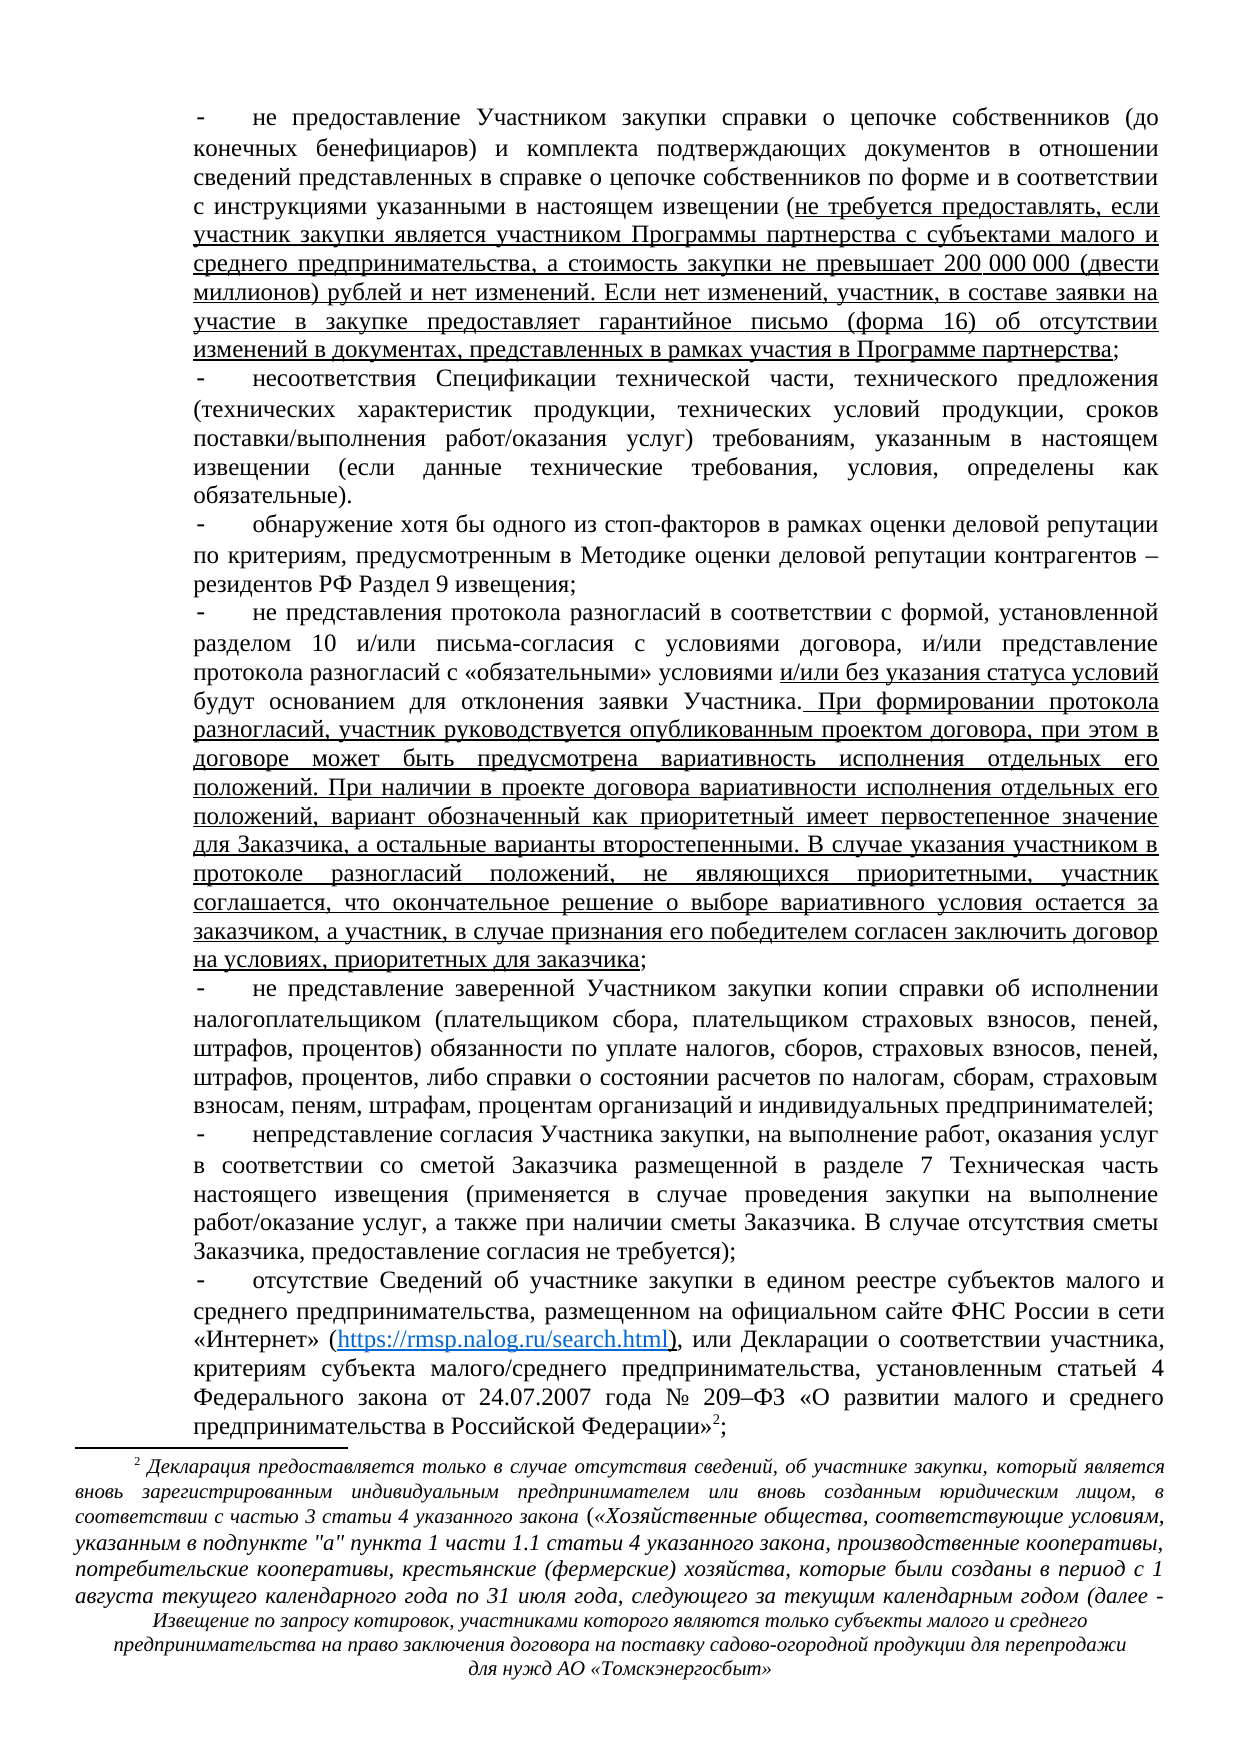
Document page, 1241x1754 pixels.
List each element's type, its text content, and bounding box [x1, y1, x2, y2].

list непредставление согласия Участника закупки, на выполнение работ, оказания услуг в соответствии со сметой Заказчика размещенной в разделе 7 Техническая часть настоящего извещения (применяется в случае проведения закупки на выполнение работ/оказание услуг, а также при наличии сметы Заказчика. В случае отсутствия сметы Заказчика, предоставление согласия не требуется); [193, 1119, 1159, 1265]
list не представление заверенной Участником закупки копии справки об исполнении налогоплательщиком (плательщиком сбора, плательщиком страховых взносов, пеней, штрафов, процентов) обязанности по уплате налогов, сборов, страховых взносов, пеней, штрафов, процентов, либо справки о состоянии расчетов по налогам, сборам, страховым взносам, пеням, штрафам, процентам организаций и индивидуальных предпринимателей; [193, 973, 1159, 1119]
list обнаружение хотя бы одного из стоп-факторов в рамках оценки деловой репутации по критериям, предусмотренным в Методике оценки деловой репутации контрагентов – резидентов РФ Раздел 9 извещения; [193, 509, 1159, 597]
list не представления протокола разногласий в соответствии с формой, установленной разделом 10 и/или письма-согласия с условиями договора, и/или представление протокола разногласий с «обязательными» условиями и/или без указания статуса условий будут основанием для отклонения заявки Участника. При формировании протокола разногласий, участник руководствуется опубликованным проектом договора, при этом в договоре может быть предусмотрена вариативность исполнения отдельных его положений. При наличии в проекте договора вариативности исполнения отдельных его положений, вариант обозначенный как приоритетный имеет первостепенное значение для Заказчика, а остальные варианты второстепенными. В случае указания участником в протоколе разногласий положений, не являющихся приоритетными, участник соглашается, что окончательное решение о выборе вариативного условия остается за заказчиком, а участник, в случае признания его победителем согласен заключить договор на условиях, приоритетных для заказчика; [193, 597, 1159, 739]
list не предоставление Участником закупки справки о цепочке собственников (до конечных бенефициаров) и комплекта подтверждающих документов в отношении сведений представленных в справке о цепочке собственников по форме и в соответствии с инструкциями указанными в настоящем извещении (не требуется предоставлять, если участник закупки является участником Программы партнерства с субъектами малого и среднего предпринимательства, а стоимость закупки не превышает 200 000 000 (двести миллионов) рублей и нет изменений. Если нет изменений, участник, в составе заявки на участие в закупке предоставляет гарантийное письмо (форма 16) об отсутствии изменений в документах, представленных в рамках участия в Программе партнерства; [193, 102, 1159, 244]
list отсутствие Сведений об участнике закупки в едином реестре субъектов малого и среднего предпринимательства, размещенном на официальном сайте ФНС России в сети «Интернет» (https://rmsp.nalog.ru/search.html), или Декларации о соответствии участника, критериям субъекта малого/среднего предпринимательства, установленным статьей 4 Федерального закона от 24.07.2007 года № 209–ФЗ «О развитии малого и среднего предпринимательства в Российской Федерации»; [193, 1265, 1165, 1439]
list несоответствия Спецификации технической части, технического предложения (технических характеристик продукции, технических условий продукции, сроков поставки/выполнения работ/оказания услуг) требованиям, указанным в настоящем извещении (если данные технические требования, условия, определены как обязательные). [193, 363, 1159, 509]
